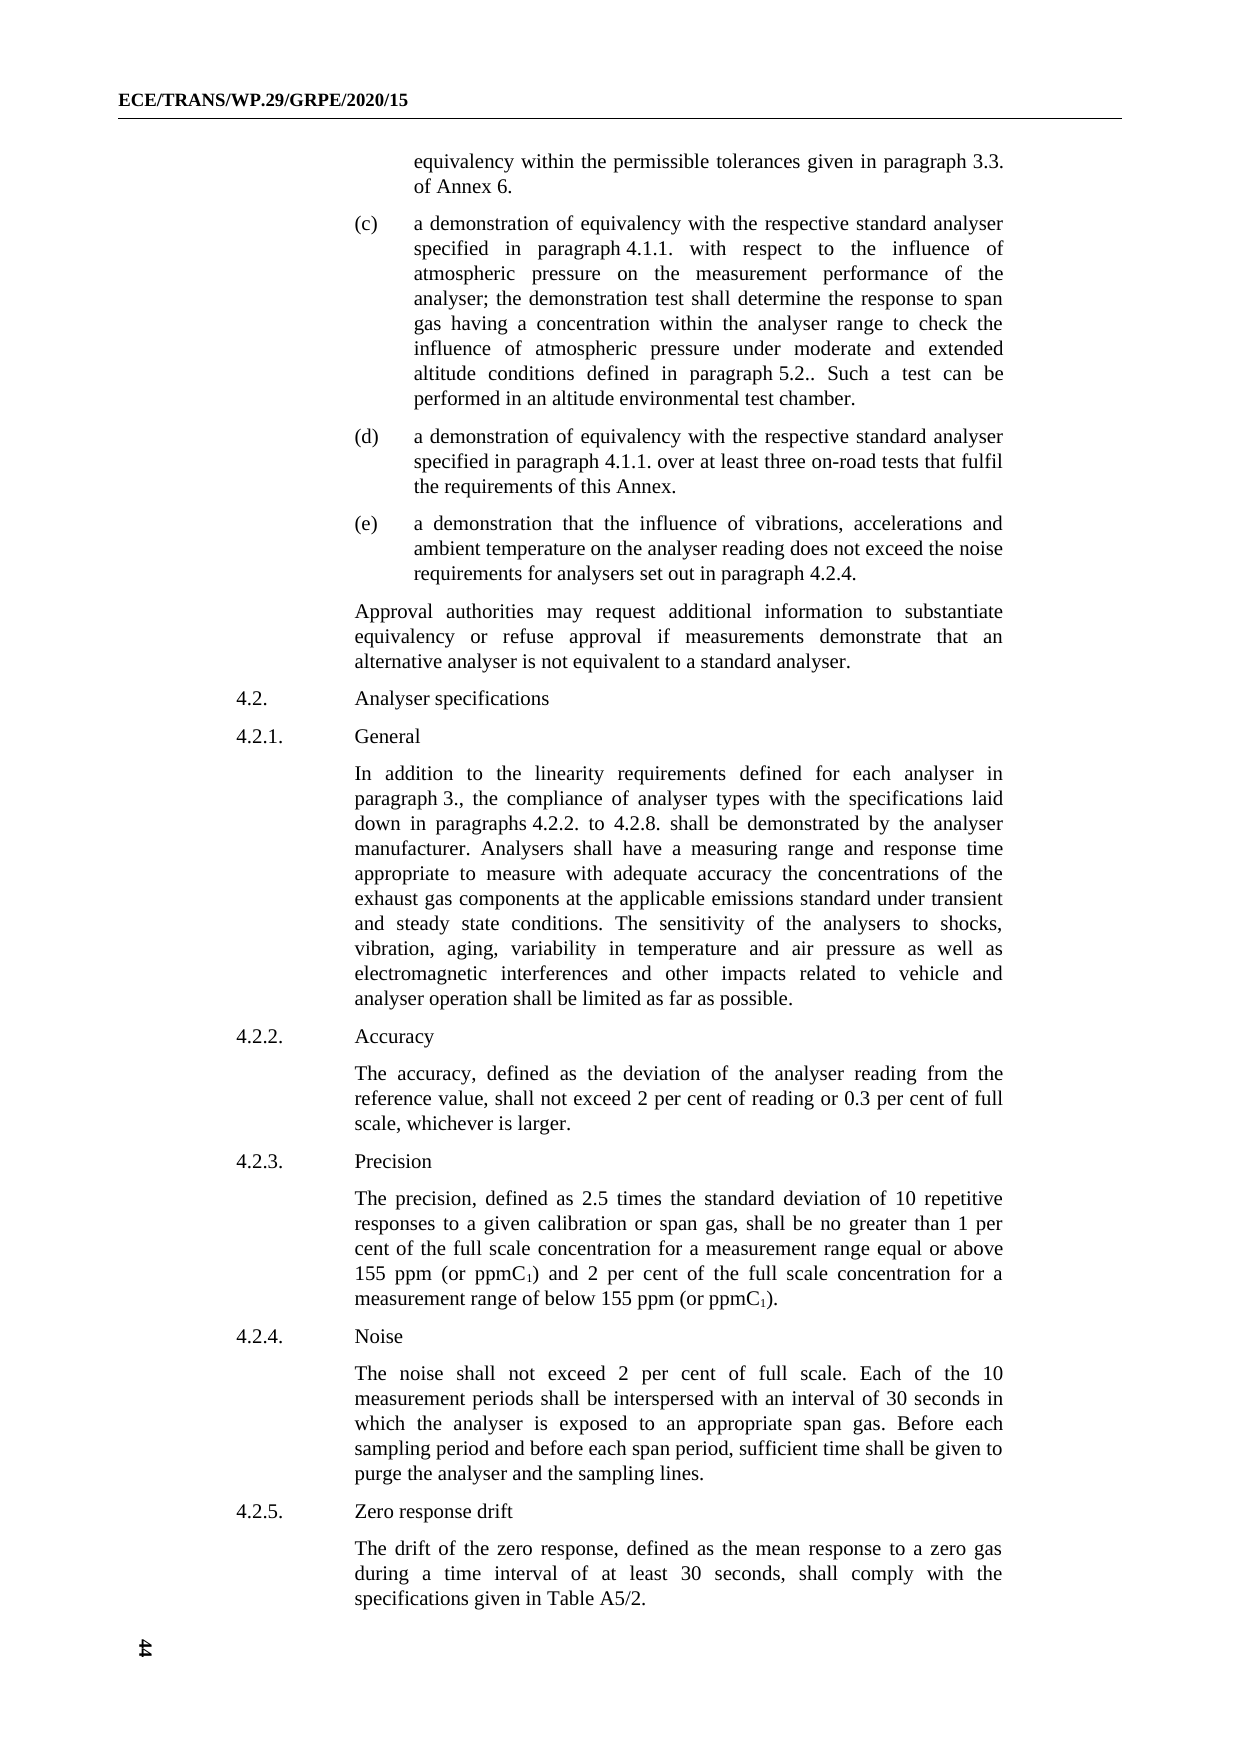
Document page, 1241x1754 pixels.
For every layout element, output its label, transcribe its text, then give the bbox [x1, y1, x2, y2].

text 4.2.5. Zero response drift [236, 1498, 1004, 1523]
text The precision, defined as 2.5 times the standard deviation of 10 repetitive responses to a given calibration or span gas, shall be no greater than 1 per cent of the full scale concentration for a measurement range equal or above 155 ppm (or ppmC1) and 2 per cent of the full scale concentration for a measurement range of below 155 ppm (or ppmC1). [354, 1185, 1004, 1310]
text 4.2.4. Noise [236, 1323, 1004, 1348]
text 4.2. Analyser specifications [236, 685, 1004, 710]
text (c) a demonstration of equivalency with the respective standard analyser specified in paragraph 4.1.1. with respect to the influence of atmospheric pressure on the measurement performance of the analyser; the demonstration test shall determine the response to span gas having a concentration within the analyser range to check the influence of atmospheric pressure under moderate and extended altitude conditions defined in paragraph 5.2.. Such a test can be performed in an altitude environmental test chamber. [354, 210, 1004, 410]
text The accuracy, defined as the deviation of the analyser reading from the reference value, shall not exceed 2 per cent of reading or 0.3 per cent of full scale, whichever is larger. [354, 1060, 1004, 1135]
text (e) a demonstration that the influence of vibrations, accelerations and ambient temperature on the analyser reading does not exceed the noise requirements for analysers set out in paragraph 4.2.4. [354, 510, 1004, 585]
text In addition to the linearity requirements defined for each analyser in paragraph 3., the compliance of analyser types with the specifications laid down in paragraphs 4.2.2. to 4.2.8. shall be demonstrated by the analyser manufacturer. Analysers shall have a measuring range and response time appropriate to measure with adequate accuracy the concentrations of the exhaust gas components at the applicable emissions standard under transient and steady state conditions. The sensitivity of the analysers to shocks, vibration, aging, variability in temperature and air pressure as well as electromagnetic interferences and other impacts related to vehicle and analyser operation shall be limited as far as possible. [354, 760, 1004, 1010]
text The noise shall not exceed 2 per cent of full scale. Each of the 10 measurement periods shall be interspersed with an interval of 30 seconds in which the analyser is exposed to an appropriate span gas. Before each sampling period and before each span period, sufficient time shall be given to purge the analyser and the sampling lines. [354, 1360, 1004, 1485]
text 4.2.1. General [236, 723, 1004, 748]
text Approval authorities may request additional information to substantiate equivalency or refuse approval if measurements demonstrate that an alternative analyser is not equivalent to a standard analyser. [354, 598, 1004, 673]
text 4.2.3. Precision [236, 1148, 1004, 1173]
text 4.2.2. Accuracy [236, 1023, 1004, 1048]
text The drift of the zero response, defined as the mean response to a zero gas during a time interval of at least 30 seconds, shall comply with the specifications given in Table A5/2. [354, 1535, 1004, 1610]
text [354, 148, 1004, 198]
text (d) a demonstration of equivalency with the respective standard analyser specified in paragraph 4.1.1. over at least three on-road tests that fulfil the requirements of this Annex. [354, 423, 1004, 498]
